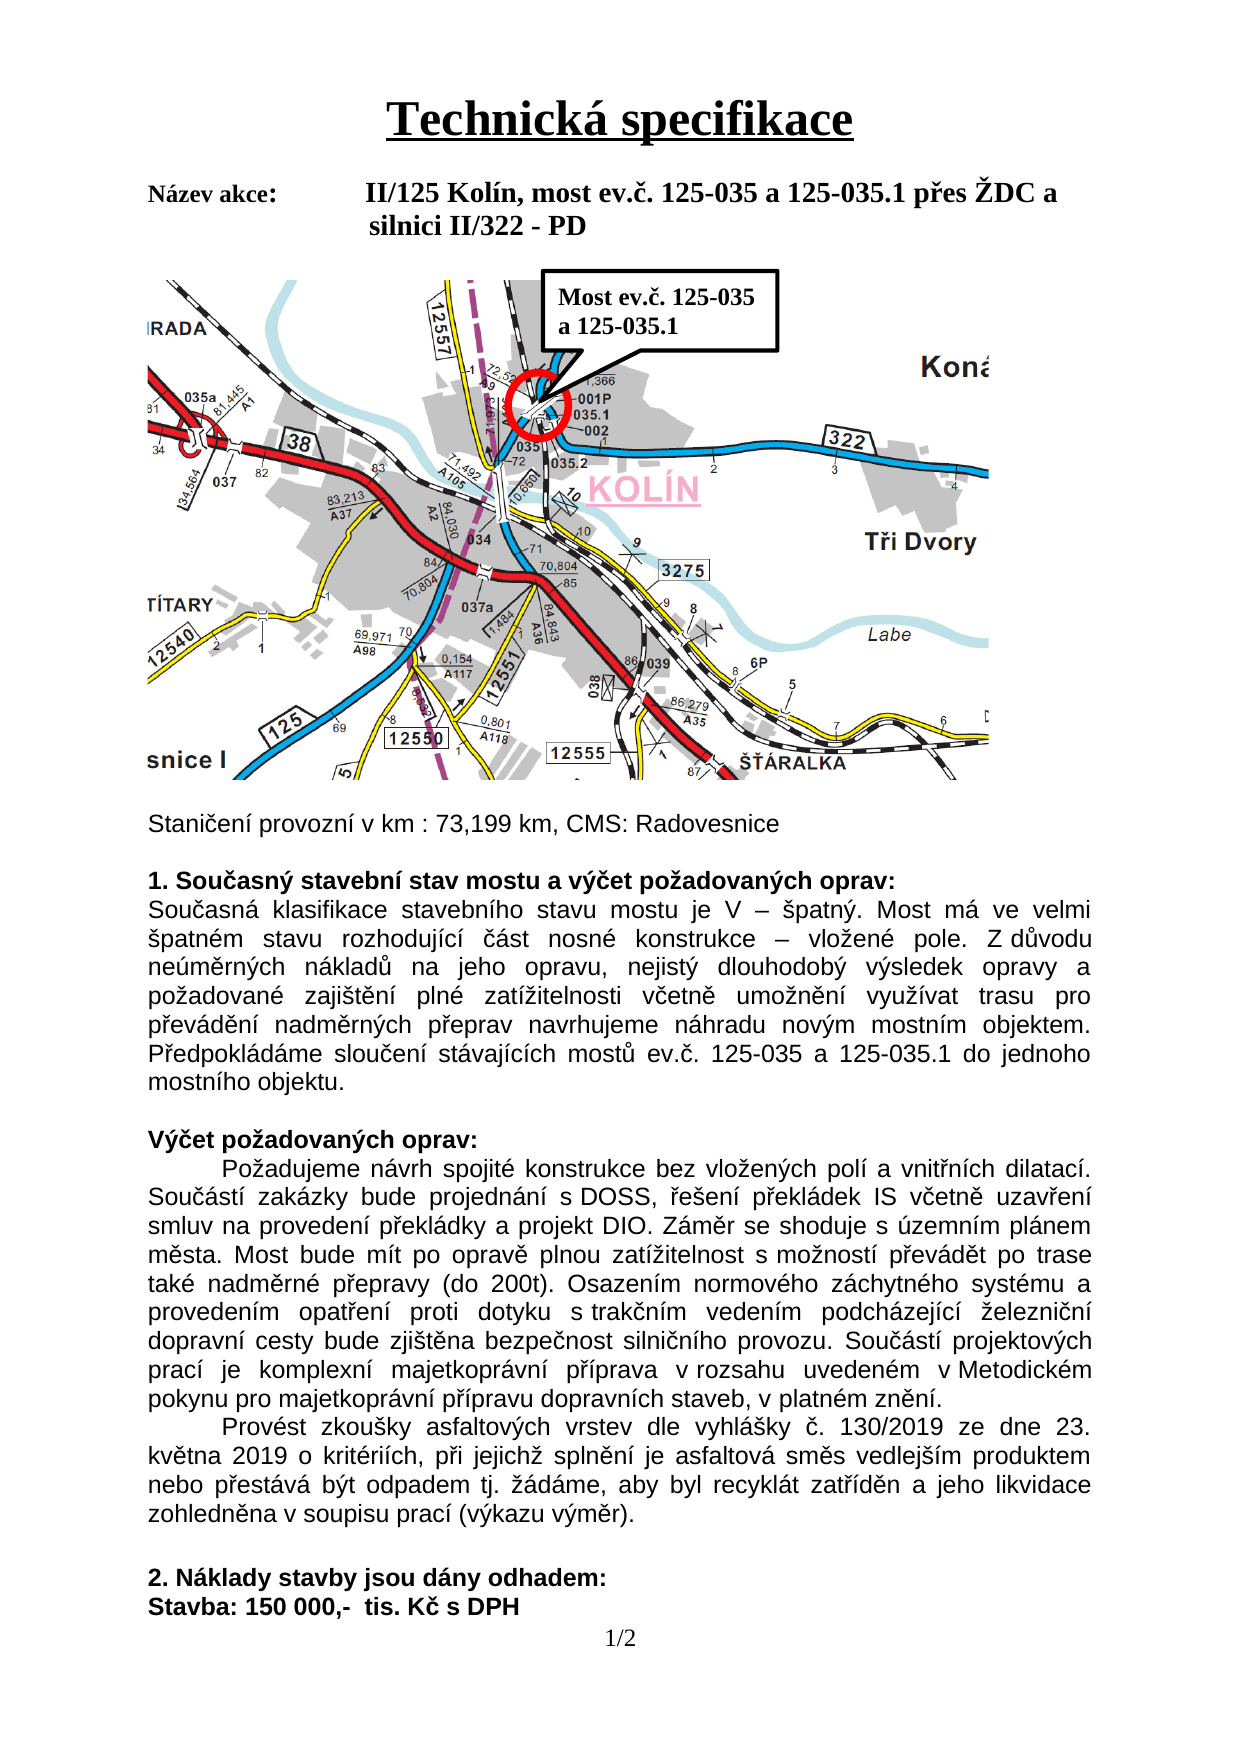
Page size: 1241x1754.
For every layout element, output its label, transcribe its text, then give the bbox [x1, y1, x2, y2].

text Název akce: II/125 Kolín, most ev.č. 125-035 a 125-035.1 přes ŽDC a silnici II/322 - PD [148, 175, 1092, 242]
text Současná klasifikace stavebního stavu mostu je V – špatný. Most má ve velmi špatném stavu rozhodující část nosné konstrukce – vložené pole. Z důvodu neúměrných nákladů na jeho opravu, nejistý dlouhodobý výsledek opravy a požadované zajištění plné zatížitelnosti včetně umožnění využívat trasu pro převádění nadměrných přeprav navrhujeme náhradu novým mostním objektem. Předpokládáme sloučení stávajících mostů ev.č. 125-035 a 125-035.1 do jednoho mostního objektu. [148, 895, 1092, 1096]
text 1. Současný stavební stav mostu a výčet požadovaných oprav: [148, 866, 1092, 895]
text 2. Náklady stavby jsou dány odhadem: [148, 1563, 1092, 1592]
text Provést zkoušky asfaltových vrstev dle vyhlášky č. 130/2019 ze dne 23. května 2019 o kritériích, při jejichž splnění je asfaltová směs vedlejším produktem nebo přestává být odpadem tj. žádáme, aby byl recyklát zatříděn a jeho likvidace zohledněna v soupisu prací (výkazu výměr). [148, 1412, 1092, 1528]
title Technická specifikace [148, 89, 1092, 146]
text Výčet požadovaných oprav: [148, 1125, 1092, 1154]
text Staničení provozní v km : 73,199 km, CMS: Radovesnice [148, 809, 1092, 837]
text Stavba: 150 000,- tis. Kč s DPH [148, 1592, 1092, 1620]
text Požadujeme návrh spojité konstrukce bez vložených polí a vnitřních dilatací. Součástí zakázky bude projednání s DOSS, řešení překládek IS včetně uzavření smluv na provedení překládky a projekt DIO. Záměr se shoduje s územním plánem města. Most bude mít po opravě plnou zatížitelnost s možností převádět po trase také nadměrné přepravy (do 200t). Osazením normového záchytného systému a provedením opatření proti dotyku s trakčním vedením podcházející železniční dopravní cesty bude zjištěna bezpečnost silničního provozu. Součástí projektových prací je komplexní majetkoprávní příprava v rozsahu uvedeném v Metodickém pokynu pro majetkoprávní přípravu dopravních staveb, v platném znění. [148, 1154, 1092, 1412]
